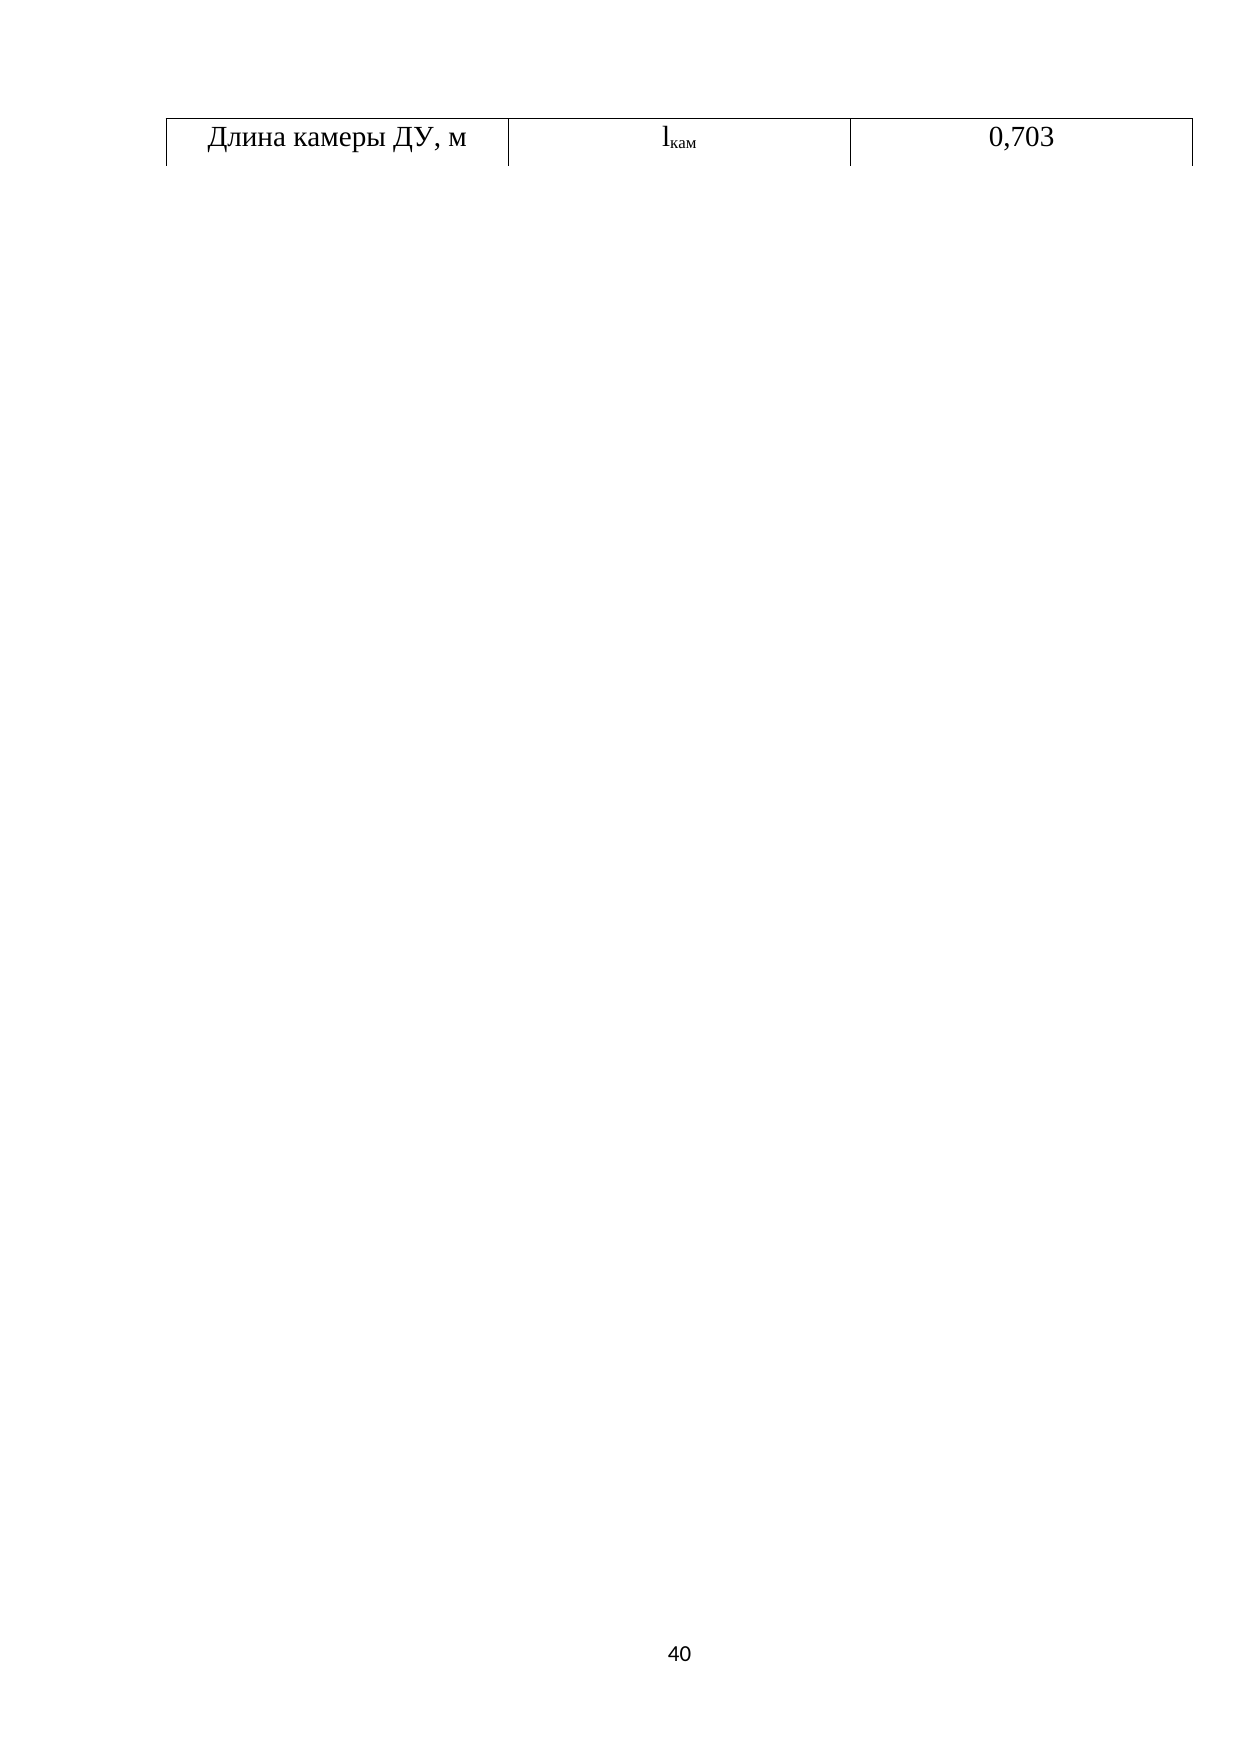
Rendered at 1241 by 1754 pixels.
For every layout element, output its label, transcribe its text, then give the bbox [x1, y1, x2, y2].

table_cell 0,703 [851, 119, 1192, 166]
table_cell Длина камеры ДУ, м [167, 119, 508, 166]
table_cell lкам [509, 119, 850, 166]
